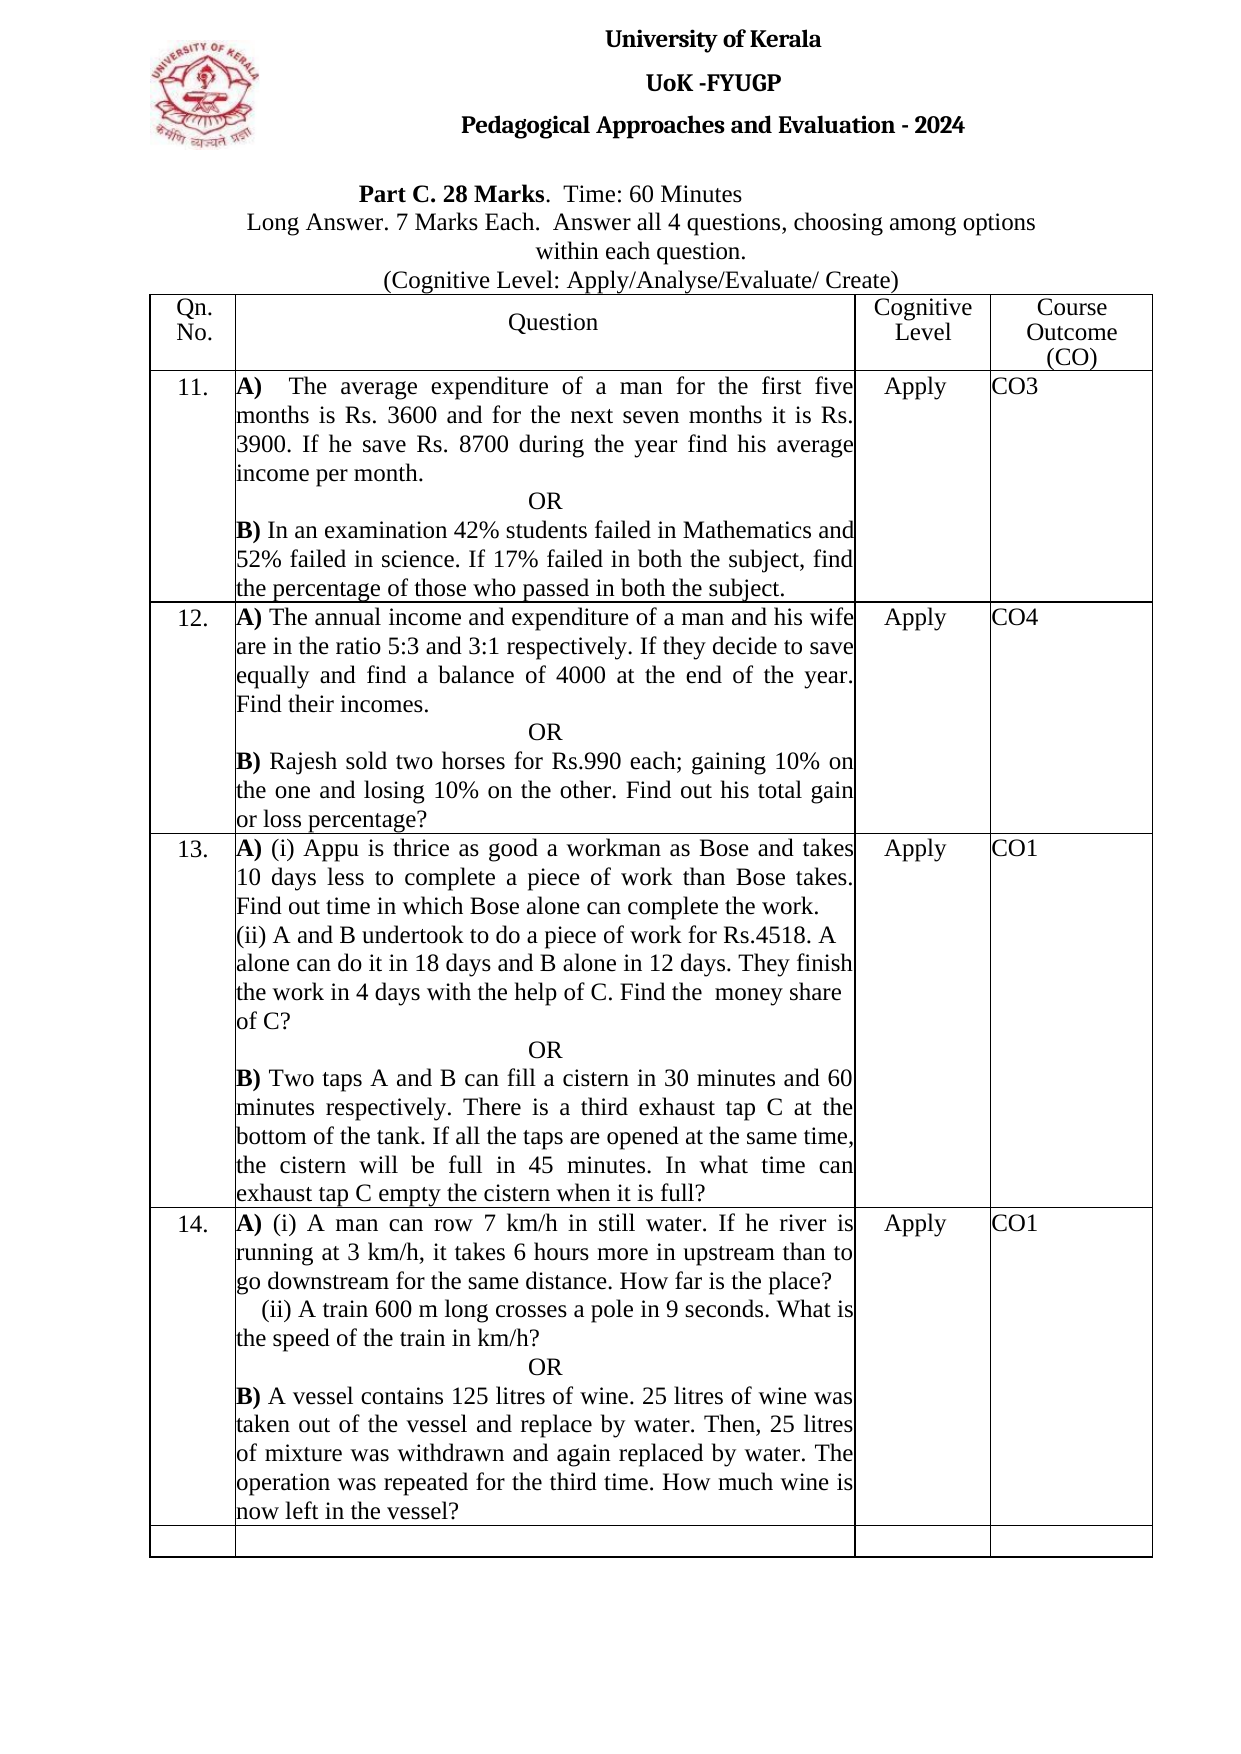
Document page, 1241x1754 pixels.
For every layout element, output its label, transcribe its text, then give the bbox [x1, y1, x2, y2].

table_header Course Outcome (CO) [991, 295, 1152, 370]
table_cell A) The annual income and expenditure of a man and his wife are in the ratio 5:3 and 3:1 respectively. If they decide to save equally and find a balance of 4000 at the end of the year. Find their incomes. OR B) Rajesh sold two horses for Rs.990 each; gaining 10% on the one and losing 10% on the other. Find out his total gain or loss percentage? [236, 603, 854, 832]
table_cell [151, 1526, 235, 1556]
table_cell Apply [856, 371, 990, 601]
table_cell CO4 [991, 603, 1152, 832]
table_cell A) (i) A man can row 7 km/h in still water. If he river is running at 3 km/h, it takes 6 hours more in upstream than to go downstream for the same distance. How far is the place? (ii) A train 600 m long crosses a pole in 9 seconds. What is the speed of the train in km/h? OR B) A vessel contains 125 litres of wine. 25 litres of wine was taken out of the vessel and replace by water. Then, 25 litres of mixture was withdrawn and again replaced by water. The operation was repeated for the third time. How much wine is now left in the vessel? [236, 1208, 854, 1524]
table_cell CO3 [991, 371, 1152, 601]
picture [150, 40, 260, 150]
table_cell Apply [856, 603, 990, 832]
table_cell 12. [151, 603, 235, 832]
table_cell A) The average expenditure of a man for the first five months is Rs. 3600 and for the next seven months it is Rs. 3900. If he save Rs. 8700 during the year find his average income per month. OR B) In an examination 42% students failed in Mathematics and 52% failed in science. If 17% failed in both the subject, find the percentage of those who passed in both the subject. [236, 371, 854, 601]
table_cell A) (i) Appu is thrice as good a workman as Bose and takes 10 days less to complete a piece of work than Bose takes. Find out time in which Bose alone can complete the work. (ii) A and B undertook to do a piece of work for Rs.4518. A alone can do it in 18 days and B alone in 12 days. They finish the work in 4 days with the help of C. Find the money share of C? OR B) Two taps A and B can fill a cistern in 30 minutes and 60 minutes respectively. There is a third exhaust tap C at the bottom of the tank. If all the taps are opened at the same time, the cistern will be full in 45 minutes. In what time can exhaust tap C empty the cistern when it is full? [236, 834, 854, 1207]
table_cell CO1 [991, 1208, 1152, 1524]
table_cell Apply [856, 834, 990, 1207]
table_cell [856, 1526, 990, 1556]
table_cell 13. [151, 834, 235, 1207]
table_cell [236, 1526, 854, 1556]
table_cell 14. [151, 1208, 235, 1524]
table_cell [991, 1526, 1152, 1556]
table_header Qn. No. [151, 295, 235, 370]
text Part C. 28 Marks. Time: 60 Minutes [150, 179, 744, 207]
text (Cognitive Level: Apply/Analyse/Evaluate/ Create) [219, 265, 1063, 294]
text Long Answer. 7 Marks Each. Answer all 4 questions, choosing among options within each question. [219, 207, 1063, 265]
table_header Cognitive Level [856, 295, 990, 370]
table_header Question [236, 295, 854, 370]
table_cell Apply [856, 1208, 990, 1524]
table_cell 11. [151, 371, 235, 601]
table_cell CO1 [991, 834, 1152, 1207]
